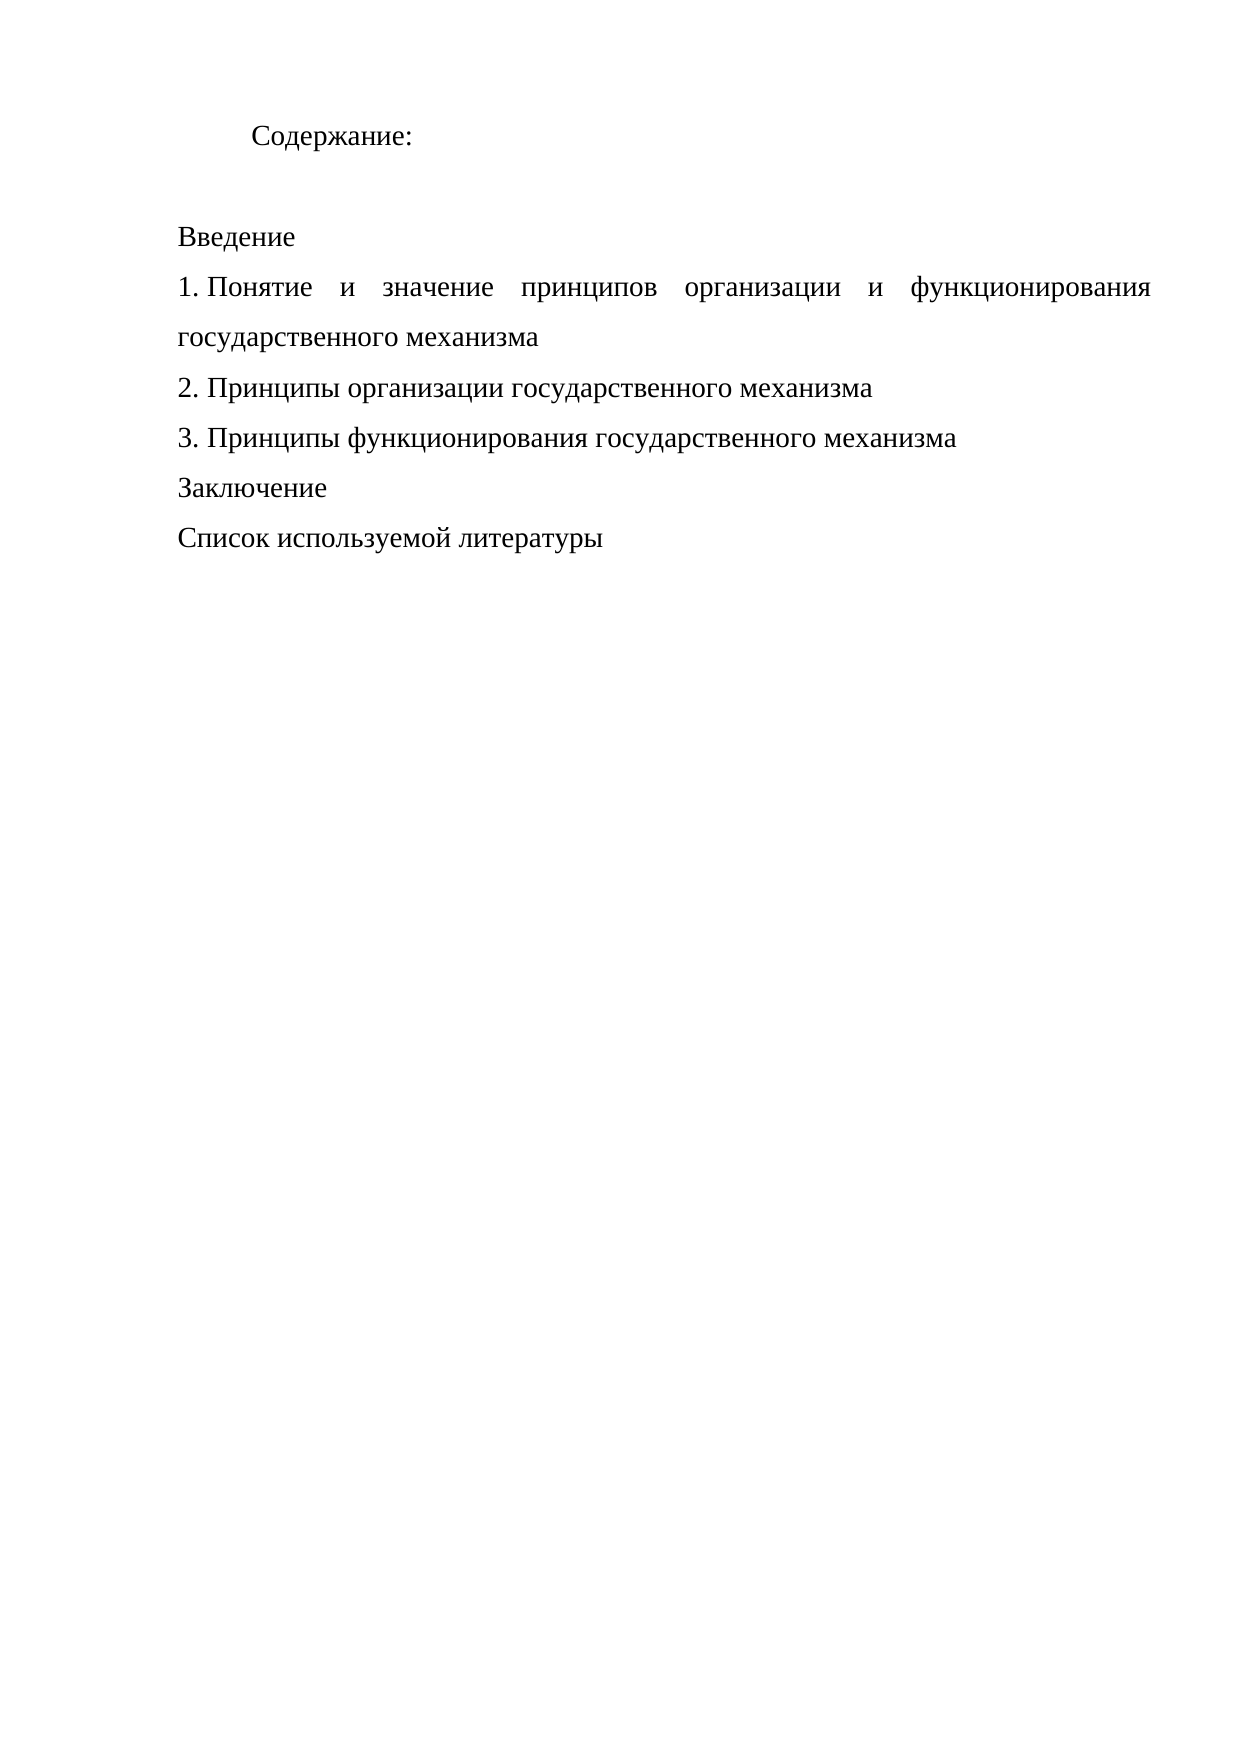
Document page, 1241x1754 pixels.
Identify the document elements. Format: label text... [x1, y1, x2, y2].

text Содержание: [177, 118, 1152, 152]
list Принципы функционирования государственного механизма [177, 420, 1152, 453]
list Понятие и значение принципов организации и функционирования государственного механизма [177, 269, 1152, 353]
text Заключение [177, 470, 1152, 504]
text Введение [177, 219, 1152, 252]
list Принципы организации государственного механизма [177, 370, 1152, 403]
text Список используемой литературы [177, 521, 1152, 554]
